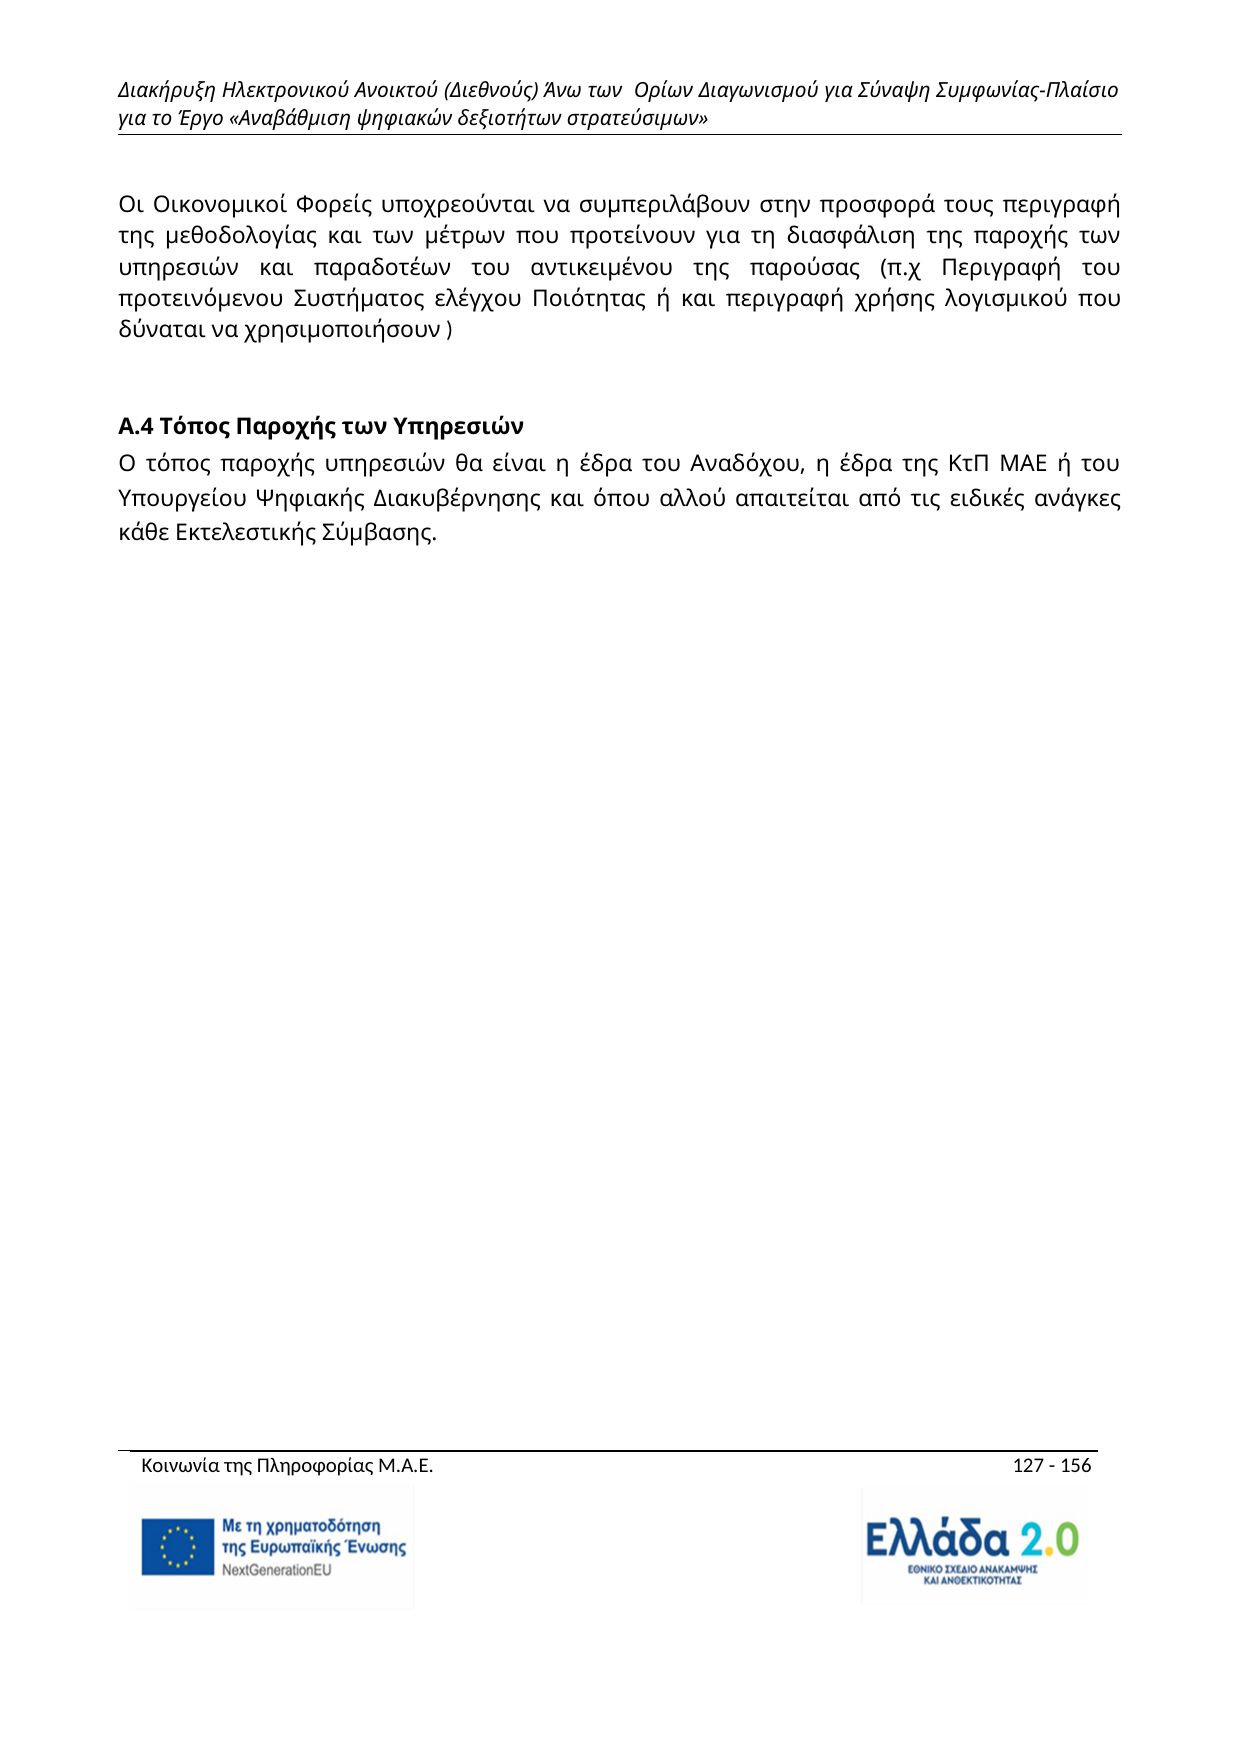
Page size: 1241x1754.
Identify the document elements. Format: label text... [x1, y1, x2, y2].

subtitle Α.4 Τόπος Παροχής των Υπηρεσιών [118, 410, 1122, 441]
text Οι Οικονομικοί Φορείς υποχρεούνται να συμπεριλάβουν στην προσφορά τους περιγραφή της μεθοδολογίας και των μέτρων που προτείνουν για τη διασφάλιση της παροχής των υπηρεσιών και παραδοτέων του αντικειμένου της παρούσας (π.χ Περιγραφή του προτεινόμενου Συστήματος ελέγχου Ποιότητας ή και περιγραφή χρήσης λογισμικού που δύναται να χρησιμοποιήσουν ) [118, 188, 1122, 344]
picture [118, 1478, 1092, 1670]
text Ο τόπος παροχής υπηρεσιών θα είναι η έδρα του Αναδόχου, η έδρα της ΚτΠ ΜΑΕ ή του Υπουργείου Ψηφιακής Διακυβέρνησης και όπου αλλού απαιτείται από τις ειδικές ανάγκες κάθε Εκτελεστικής Σύμβασης. [118, 447, 1122, 547]
